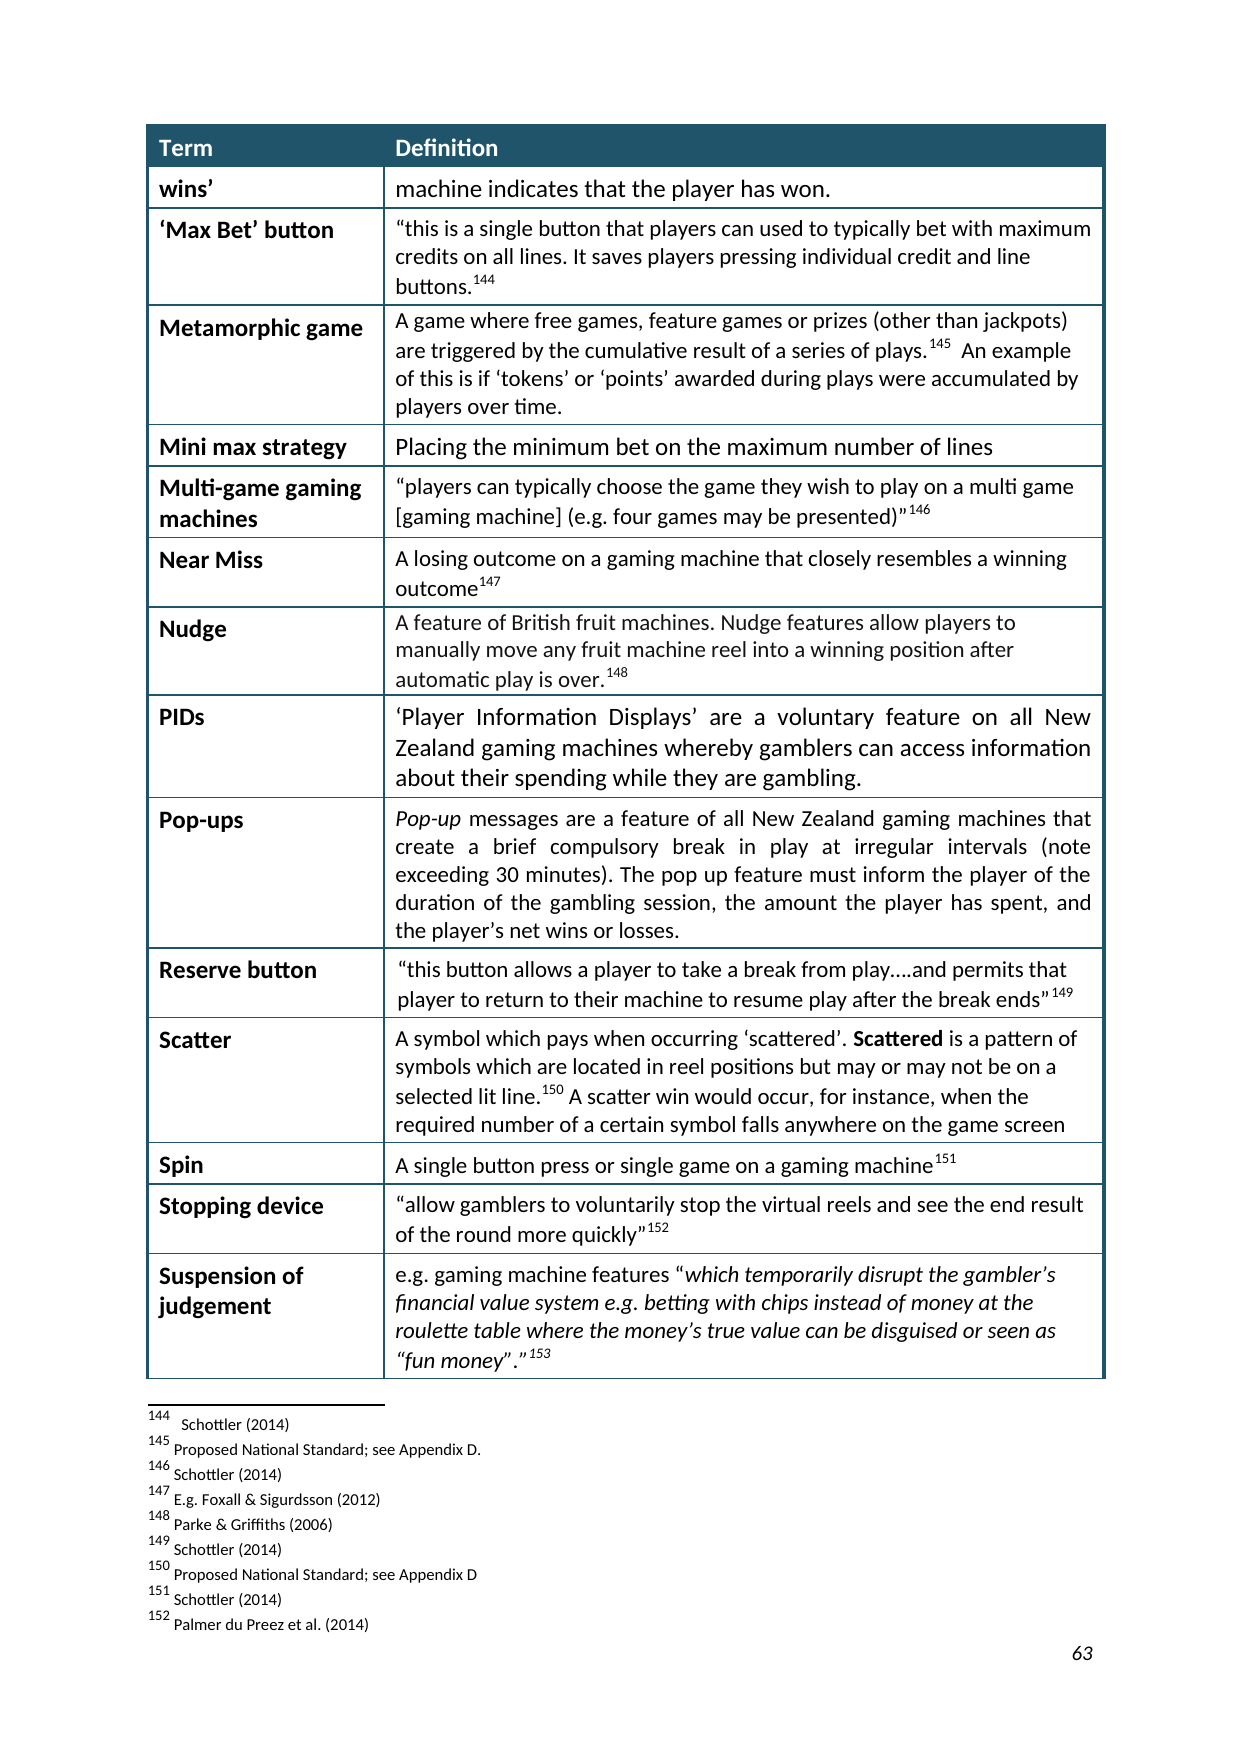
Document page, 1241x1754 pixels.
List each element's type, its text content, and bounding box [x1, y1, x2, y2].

table_cell “players can typically choose the game they wish to play on a multi game [gaming machine] (e.g. four games may be presented)” [385, 467, 1102, 537]
table_header Definition [386, 126, 1102, 166]
table_cell PIDs [149, 696, 383, 796]
table_cell ‘Player Information Displays’ are a voluntary feature on all New Zealand gaming machines whereby gamblers can access information about their spending while they are gambling. [385, 696, 1102, 796]
table_cell A single button press or single game on a gaming machine [385, 1143, 1102, 1183]
table_cell Near Miss [149, 538, 383, 606]
table_cell A game where free games, feature games or prizes (other than jackpots) are triggered by the cumulative result of a series of plays. An example of this is if ‘tokens’ or ‘points’ awarded during plays were accumulated by players over time. [385, 306, 1102, 424]
table_cell Pop-up messages are a feature of all New Zealand gaming machines that create a brief compulsory break in play at irregular intervals (note exceeding 30 minutes). The pop up feature must inform the player of the duration of the gambling session, the amount the player has spent, and the player’s net wins or losses. [385, 798, 1102, 947]
table_cell Placing the minimum bet on the maximum number of lines [385, 425, 1102, 465]
table_cell Pop-ups [149, 798, 383, 947]
table_cell A losing outcome on a gaming machine that closely resembles a winning outcome [385, 538, 1102, 606]
table_cell e.g. gaming machine features “which temporarily disrupt the gambler’s financial value system e.g. betting with chips instead of money at the roulette table where the money’s true value can be disguised or seen as “fun money”.” [385, 1254, 1102, 1378]
table_cell Suspension of judgement [149, 1254, 383, 1378]
table_cell Spin [149, 1143, 383, 1183]
table_cell Scatter [149, 1018, 383, 1142]
table_cell Stopping device [149, 1185, 383, 1252]
table_cell Mini max strategy [149, 425, 383, 465]
table_cell Metamorphic game [149, 306, 383, 424]
table_cell A feature of British fruit machines. Nudge features allow players to manually move any fruit machine reel into a winning position after automatic play is over. [385, 608, 1102, 694]
table_header Term [149, 126, 382, 166]
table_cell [149, 167, 383, 207]
table_cell A symbol which pays when occurring ‘scattered’. Scattered is a pattern of symbols which are located in reel positions but may or may not be on a selected lit line. A scatter win would occur, for instance, when the required number of a certain symbol falls anywhere on the game screen [385, 1018, 1102, 1142]
table_cell Nudge [149, 608, 383, 694]
table_cell “allow gamblers to voluntarily stop the virtual reels and see the end result of the round more quickly” [385, 1185, 1102, 1252]
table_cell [385, 167, 1102, 207]
table_cell ‘Max Bet’ button [149, 209, 383, 304]
table_cell Reserve button [149, 949, 383, 1017]
table_cell “this button allows a player to take a break from play….and permits that player to return to their machine to resume play after the break ends” [385, 949, 1102, 1017]
table_cell “this is a single button that players can used to typically bet with maximum credits on all lines. It saves players pressing individual credit and line buttons. [385, 209, 1102, 304]
table_cell Multi-game gaming machines [149, 467, 383, 537]
